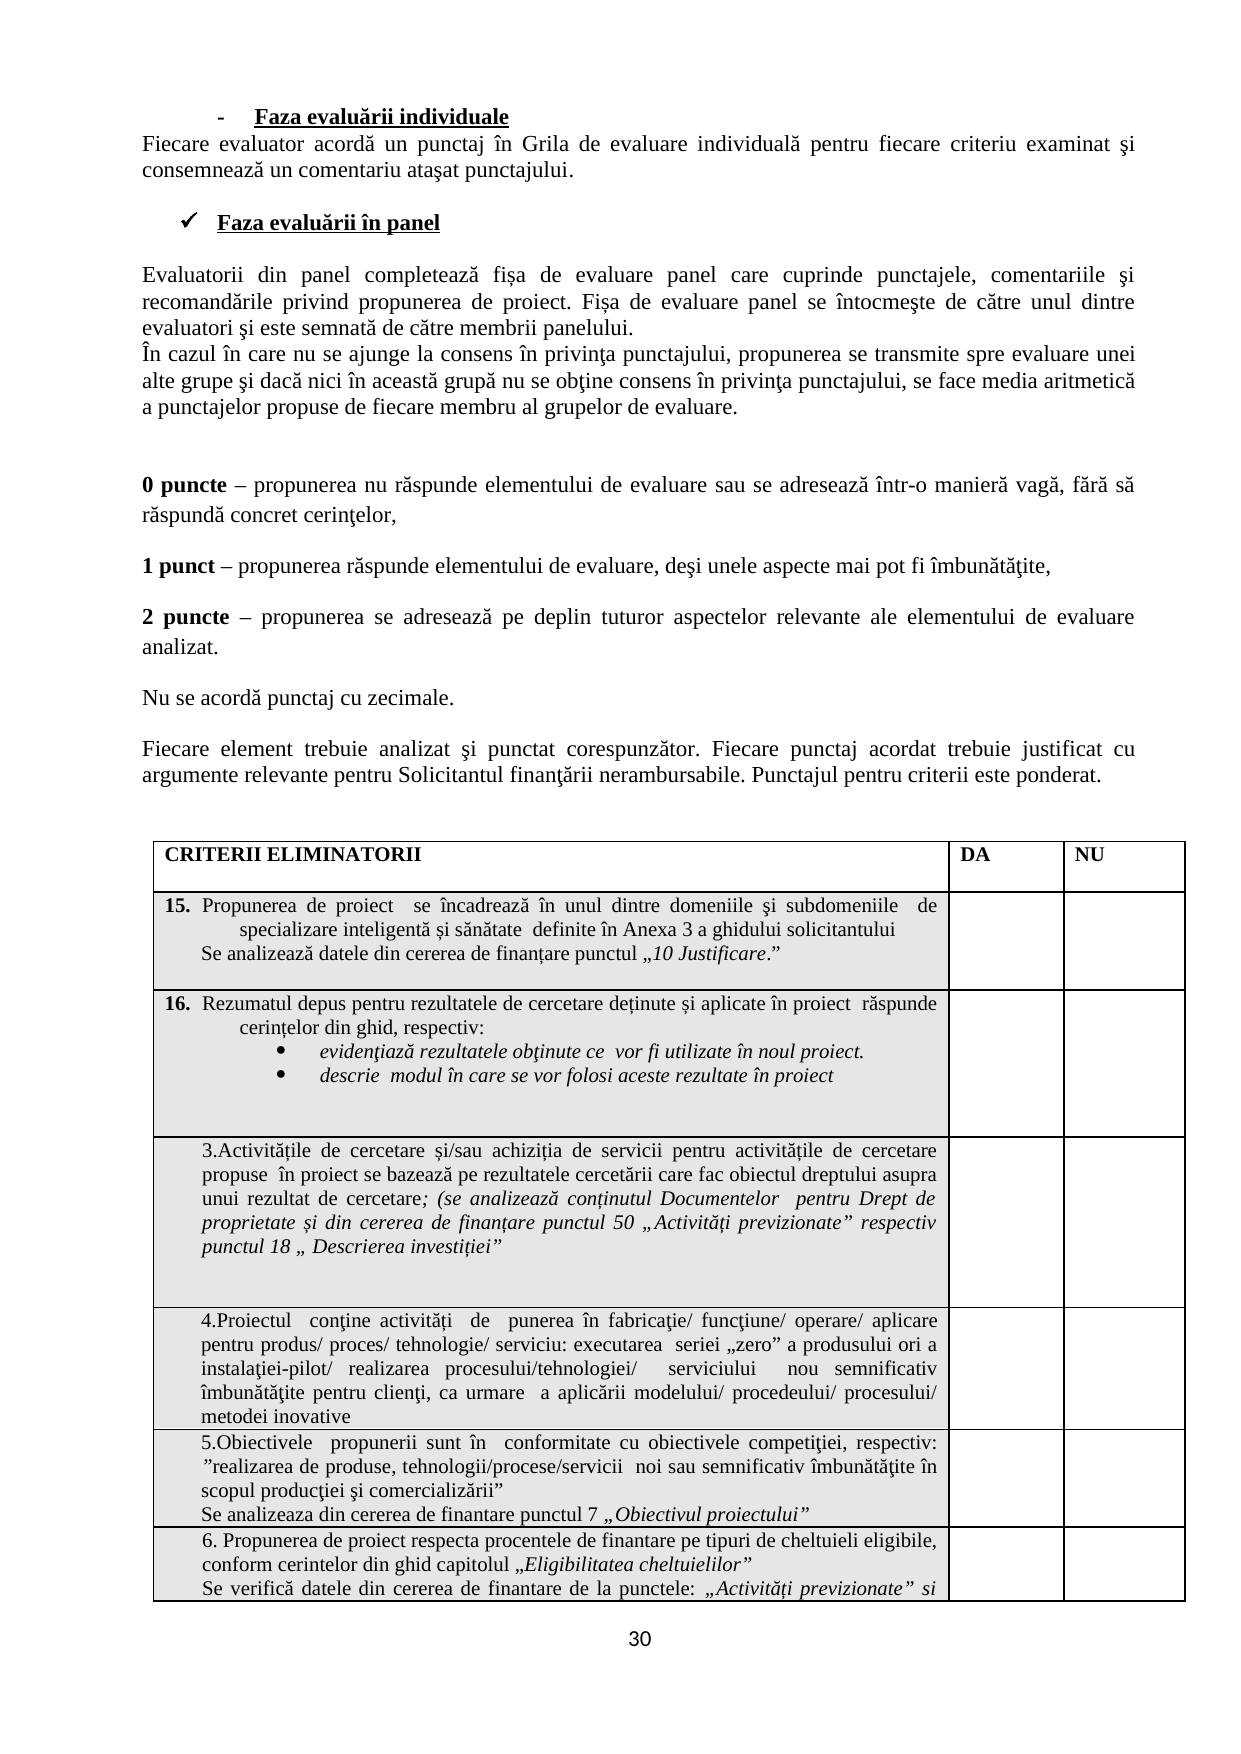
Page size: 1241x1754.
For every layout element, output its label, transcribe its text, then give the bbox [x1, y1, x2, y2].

table_cell [1065, 1138, 1184, 1307]
table_cell 5.Obiectivele propunerii sunt în conformitate cu obiectivele competiţiei, respectiv: ”realizarea de produse, tehnologii/procese/servicii noi sau semnificativ îmbunătăţite în scopul producţiei şi comercializării” Se analizeaza din cererea de finantare punctul 7 „Obiectivul proiectului” [154, 1430, 948, 1526]
text În cazul în care nu se ajunge la consens în privinţa punctajului, propunerea se transmite spre evaluare unei alte grupe şi dacă nici în această grupă nu se obţine consens în privinţa punctajului, se face media aritmetică a punctajelor propuse de fiecare membru al grupelor de evaluare. [142, 341, 1137, 419]
table_header CRITERII ELIMINATORII [154, 842, 948, 891]
text Evaluatorii din panel completează fișa de evaluare panel care cuprinde punctajele, comentariile şi recomandările privind propunerea de proiect. Fișa de evaluare panel se întocmeşte de către unul dintre evaluatori şi este semnată de către membrii panelului. [142, 261, 1137, 341]
text 2 puncte – propunerea se adresează pe deplin tuturor aspectelor relevante ale elementului de evaluare analizat. [142, 603, 1137, 659]
table_header NU [1065, 842, 1184, 891]
table_cell [950, 1138, 1063, 1307]
table_cell 4.Proiectul conţine activități de punerea în fabricaţie/ funcţiune/ operare/ aplicare pentru produs/ proces/ tehnologie/ serviciu: executarea seriei „zero” a produsului ori a instalaţiei-pilot/ realizarea procesului/tehnologiei/ serviciului nou semnificativ îmbunătăţite pentru clienţi, ca urmare a aplicării modelului/ procedeului/ procesului/ metodei inovative [154, 1308, 948, 1428]
table_cell Rezumatul depus pentru rezultatele de cercetare deținute și aplicate în proiect răspunde cerințelor din ghid, respectiv: evidenţiază rezultatele obţinute ce vor fi utilizate în noul proiect. descrie modul în care se vor folosi aceste rezultate în proiect [154, 991, 948, 1136]
text Nu se acordă punctaj cu zecimale. [142, 684, 1137, 711]
table_header DA [950, 842, 1063, 891]
table_cell [950, 1528, 1063, 1600]
table_cell [1065, 1430, 1184, 1526]
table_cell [154, 1528, 948, 1600]
table_cell Propunerea de proiect se încadrează în unul dintre domeniile şi subdomeniile de specializare inteligentă și sănătate definite în Anexa 3 a ghidului solicitantului Se analizează datele din cererea de finanțare punctul „10 Justificare.” [154, 893, 948, 989]
table_cell [950, 991, 1063, 1136]
table_cell [1065, 991, 1184, 1136]
text 1 punct – propunerea răspunde elementului de evaluare, deşi unele aspecte mai pot fi îmbunătăţite, [142, 552, 1137, 578]
table_cell [950, 1430, 1063, 1526]
list Faza evaluării în panel [179, 209, 1137, 235]
text Fiecare element trebuie analizat şi punctat corespunzător. Fiecare punctaj acordat trebuie justificat cu argumente relevante pentru Solicitantul finanţării nerambursabile. Punctajul pentru criterii este ponderat. [142, 735, 1137, 788]
text Fiecare evaluator acordă un punctaj în Grila de evaluare individuală pentru fiecare criteriu examinat şi consemnează un comentariu ataşat punctajului. [142, 130, 1137, 182]
table_cell [1065, 1308, 1184, 1428]
table_cell [1065, 1528, 1184, 1600]
text 0 puncte – propunerea nu răspunde elementului de evaluare sau se adresează într-o manieră vagă, fără să răspundă concret cerinţelor, [142, 471, 1137, 527]
list Faza evaluării individuale [217, 103, 1137, 130]
table_cell [950, 1308, 1063, 1428]
table_cell [1065, 893, 1184, 989]
table_cell 3.Activitățile de cercetare și/sau achiziția de servicii pentru activitățile de cercetare propuse în proiect se bazează pe rezultatele cercetării care fac obiectul dreptului asupra unui rezultat de cercetare; (se analizează conținutul Documentelor pentru Drept de proprietate și din cererea de finanțare punctul 50 „Activități previzionate” respectiv punctul 18 „ Descrierea investiției” [154, 1138, 948, 1307]
table_cell [950, 893, 1063, 989]
